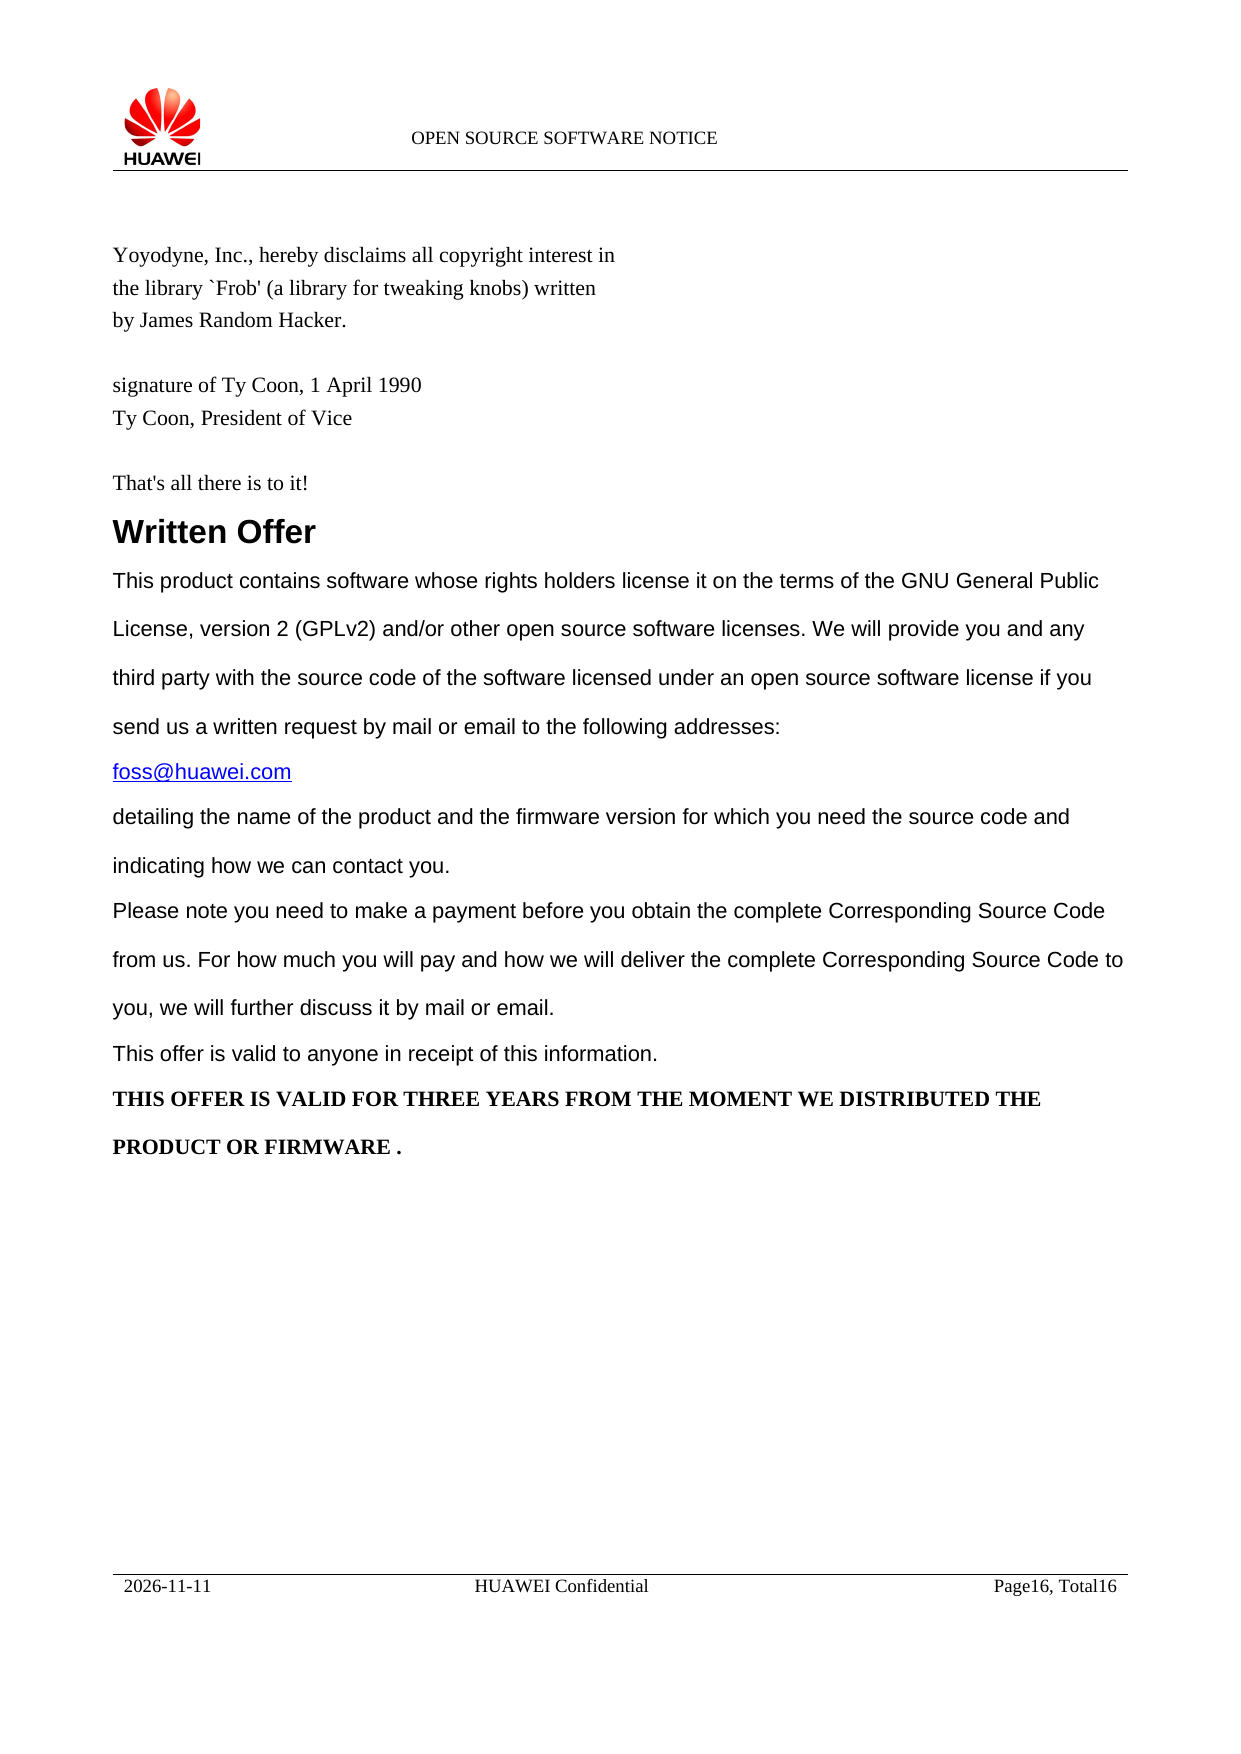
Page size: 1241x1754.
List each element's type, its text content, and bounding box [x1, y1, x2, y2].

picture [124, 88, 201, 165]
text Please note you need to make a payment before you obtain the complete Corresponding Source Code from us. For how much you will pay and how we will deliver the complete Corresponding Source Code to you, we will further discuss it by mail or email. [112, 894, 1128, 1024]
text This offer is valid for three years from the moment we distributed the product or firmware . [112, 1082, 1128, 1163]
text This product contains software whose rights holders license it on the terms of the GNU General Public License, version 2 (GPLv2) and/or other open source software licenses. We will provide you and any third party with the source code of the software licensed under an open source software license if you send us a written request by mail or email to the following addresses: [112, 564, 1128, 743]
text Written Offer [112, 499, 1128, 564]
text This offer is valid to anyone in receipt of this information. [112, 1037, 1128, 1069]
text detailing the name of the product and the firmware version for which you need the source code and indicating how we can contact you. [112, 800, 1128, 882]
text foss@huawei.com [112, 755, 1128, 788]
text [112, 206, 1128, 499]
